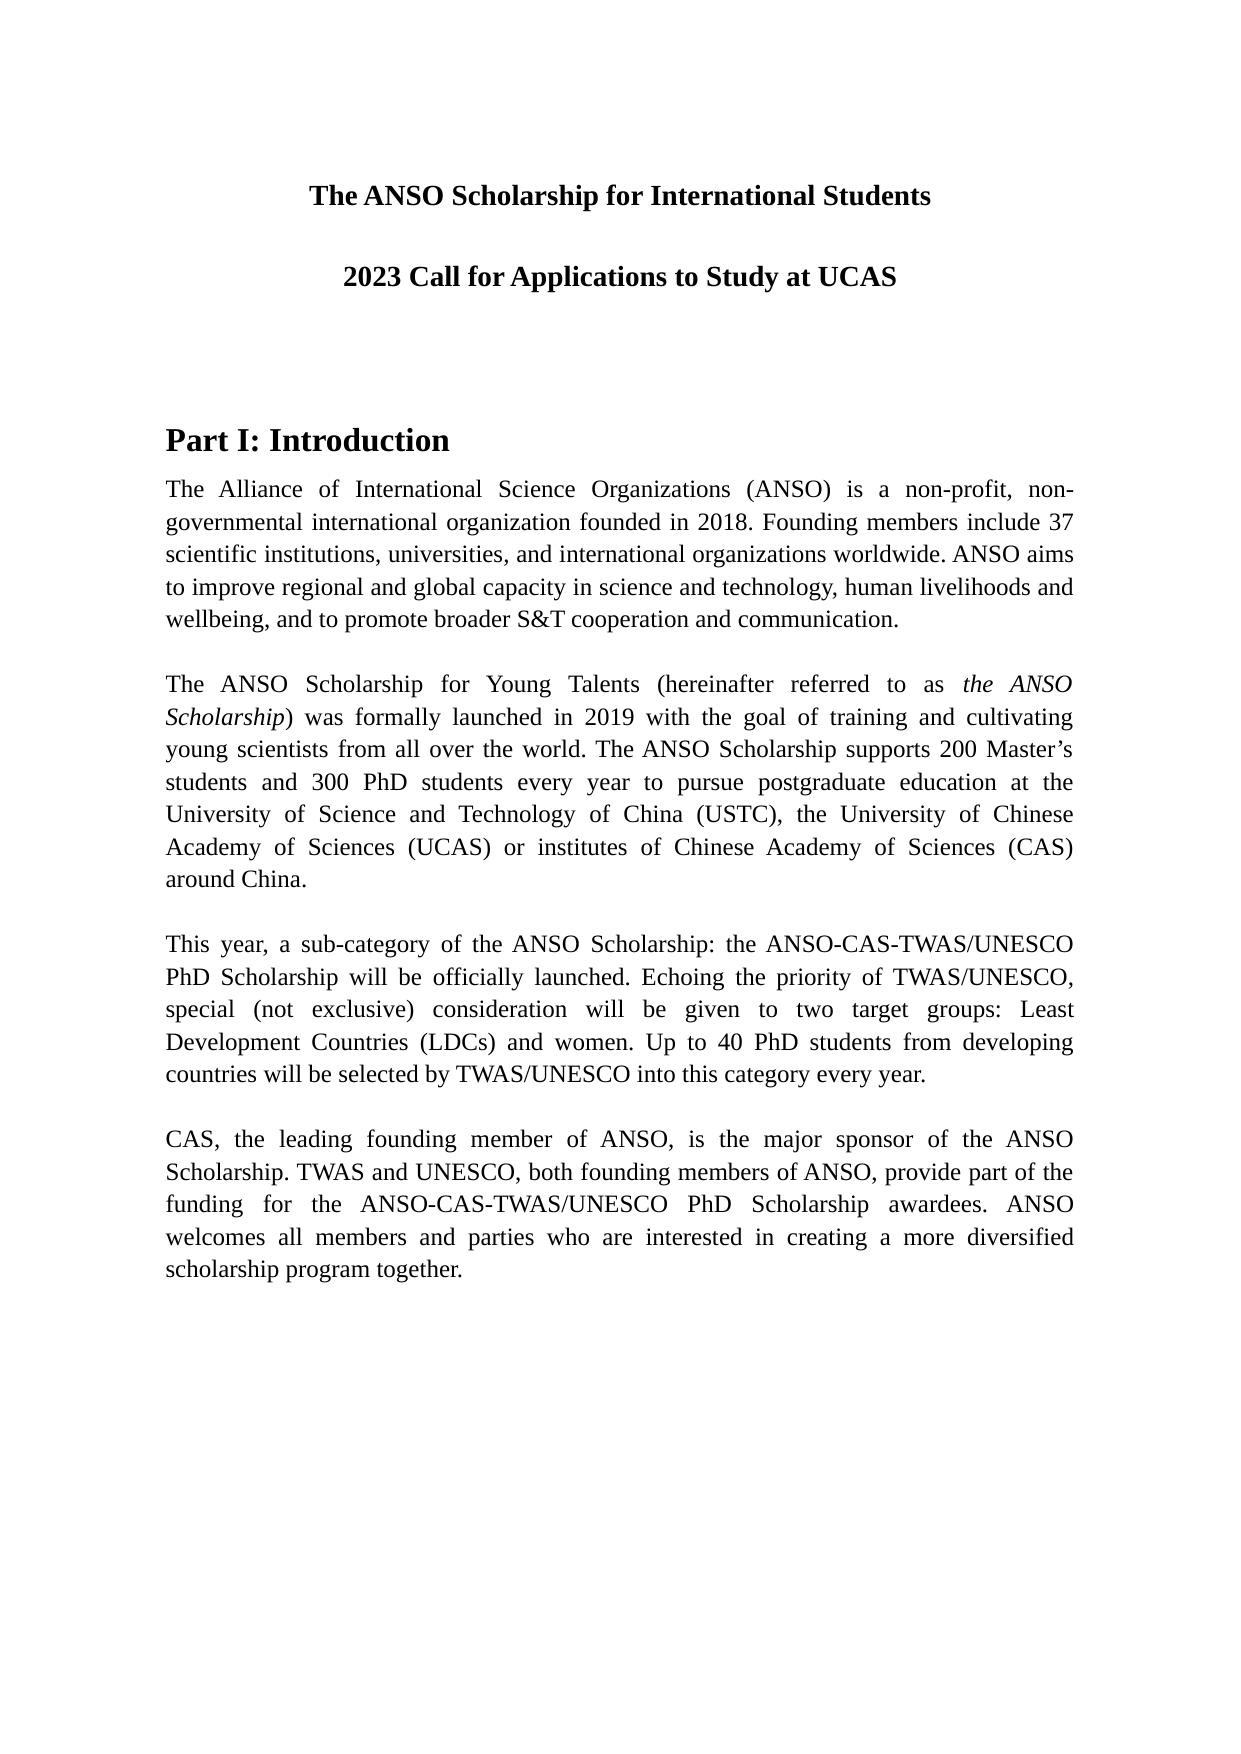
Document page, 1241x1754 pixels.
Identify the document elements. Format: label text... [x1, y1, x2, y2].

text The Alliance of International Science Organizations (ANSO) is a non-profit, non-governmental international organization founded in 2018. Founding members include 37 scientific institutions, universities, and international organizations worldwide. ANSO aims to improve regional and global capacity in science and technology, human livelihoods and wellbeing, and to promote broader S&T cooperation and communication. [165, 472, 1075, 635]
text Part I: Introduction [165, 407, 1075, 472]
text The ANSO Scholarship for Young Talents (hereinafter referred to as the ANSO Scholarship) was formally launched in 2019 with the goal of training and cultivating young scientists from all over the world. The ANSO Scholarship supports 200 Master’s students and 300 PhD students every year to pursue postgraduate education at the University of Science and Technology of China (USTC), the University of Chinese Academy of Sciences (UCAS) or institutes of Chinese Academy of Sciences (CAS) around China. [165, 667, 1075, 895]
text 2023 Call for Applications to Study at UCAS [165, 244, 1075, 309]
text This year, a sub-category of the ANSO Scholarship: the ANSO-CAS-TWAS/UNESCO PhD Scholarship will be officially launched. Echoing the priority of TWAS/UNESCO, special (not exclusive) consideration will be given to two target groups: Least Development Countries (LDCs) and women. Up to 40 PhD students from developing countries will be selected by TWAS/UNESCO into this category every year. [165, 927, 1075, 1090]
text The ANSO Scholarship for International Students [165, 162, 1075, 227]
text CAS, the leading founding member of ANSO, is the major sponsor of the ANSO Scholarship. TWAS and UNESCO, both founding members of ANSO, provide part of the funding for the ANSO-CAS-TWAS/UNESCO PhD Scholarship awardees. ANSO welcomes all members and parties who are interested in creating a more diversified scholarship program together. [165, 1122, 1075, 1285]
